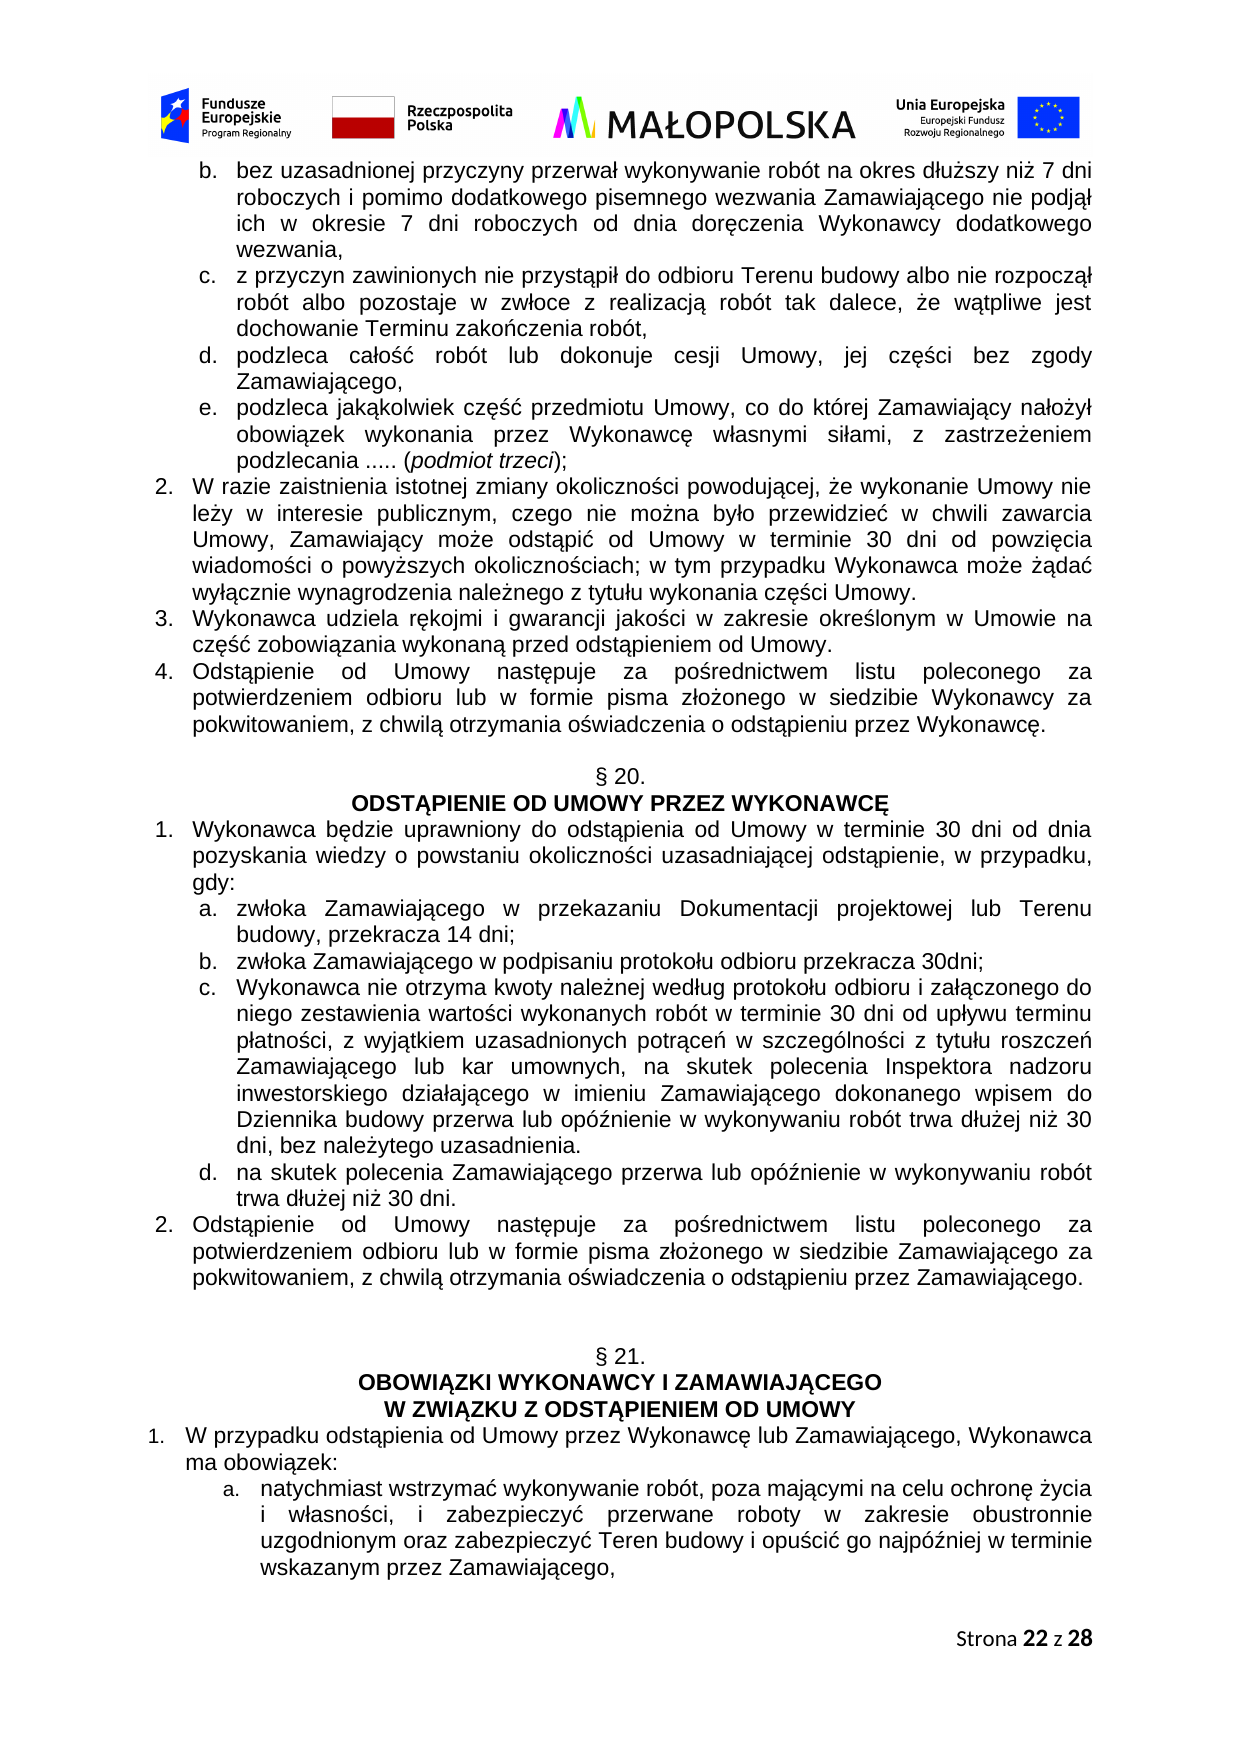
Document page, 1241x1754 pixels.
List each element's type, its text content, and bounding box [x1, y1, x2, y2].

list natychmiast wstrzymać wykonywanie robót, poza mającymi na celu ochronę życia i własności, i zabezpieczyć przerwane roboty w zakresie obustronnie uzgodnionym oraz zabezpieczyć Teren budowy i opuścić go najpóźniej w terminie wskazanym przez Zamawiającego, [223, 1475, 1093, 1580]
list zwłoka Zamawiającego w przekazaniu Dokumentacji projektowej lub Terenu budowy, przekracza 14 dni; [199, 895, 1093, 948]
list Wykonawca będzie uprawniony do odstąpienia od Umowy w terminie 30 dni od dnia pozyskania wiedzy o powstaniu okoliczności uzasadniającej odstąpienie, w przypadku, gdy: [154, 816, 1093, 895]
list zwłoka Zamawiającego w podpisaniu protokołu odbioru przekracza 30dni; [199, 948, 1093, 974]
list podzleca całość robót lub dokonuje cesji Umowy, jej części bez zgody Zamawiającego, [199, 342, 1093, 394]
text § 20. [148, 763, 1093, 789]
list W przypadku odstąpienia od Umowy przez Wykonawcę lub Zamawiającego, Wykonawca ma obowiązek: [148, 1422, 1093, 1475]
list podzleca jakąkolwiek część przedmiotu Umowy, co do której Zamawiający nałożył obowiązek wykonania przez Wykonawcę własnymi siłami, z zastrzeżeniem podzlecania ..... (podmiot trzeci); [199, 394, 1093, 473]
list na skutek polecenia Zamawiającego przerwa lub opóźnienie w wykonywaniu robót trwa dłużej niż 30 dni. [199, 1158, 1093, 1211]
picture [147, 73, 1093, 157]
list Odstąpienie od Umowy następuje za pośrednictwem listu poleconego za potwierdzeniem odbioru lub w formie pisma złożonego w siedzibie Wykonawcy za pokwitowaniem, z chwilą otrzymania oświadczenia o odstąpieniu przez Wykonawcę. [154, 658, 1093, 737]
list z przyczyn zawinionych nie przystąpił do odbioru Terenu budowy albo nie rozpoczął robót albo pozostaje w zwłoce z realizacją robót tak dalece, że wątpliwe jest dochowanie Terminu zakończenia robót, [199, 262, 1093, 342]
text § 21. [148, 1343, 1093, 1369]
list Wykonawca nie otrzyma kwoty należnej według protokołu odbioru i załączonego do niego zestawienia wartości wykonanych robót w terminie 30 dni od upływu terminu płatności, z wyjątkiem uzasadnionych potrąceń w szczególności z tytułu roszczeń Zamawiającego lub kar umownych, na skutek polecenia Inspektora nadzoru inwestorskiego działającego w imieniu Zamawiającego dokonanego wpisem do Dziennika budowy przerwa lub opóźnienie w wykonywaniu robót trwa dłużej niż 30 dni, bez należytego uzasadnienia. [199, 974, 1093, 1158]
text ODSTĄPIENIE OD UMOWY PRZEZ WYKONAWCĘ [148, 789, 1093, 816]
text OBOWIĄZKI WYKONAWCY I ZAMAWIAJĄCEGO [148, 1369, 1093, 1396]
list Wykonawca udziela rękojmi i gwarancji jakości w zakresie określonym w Umowie na część zobowiązania wykonaną przed odstąpieniem od Umowy. [154, 605, 1093, 658]
list W razie zaistnienia istotnej zmiany okoliczności powodującej, że wykonanie Umowy nie leży w interesie publicznym, czego nie można było przewidzieć w chwili zawarcia Umowy, Zamawiający może odstąpić od Umowy w terminie 30 dni od powzięcia wiadomości o powyższych okolicznościach; w tym przypadku Wykonawca może żądać wyłącznie wynagrodzenia należnego z tytułu wykonania części Umowy. [154, 473, 1093, 605]
list Odstąpienie od Umowy następuje za pośrednictwem listu poleconego za potwierdzeniem odbioru lub w formie pisma złożonego w siedzibie Zamawiającego za pokwitowaniem, z chwilą otrzymania oświadczenia o odstąpieniu przez Zamawiającego. [154, 1211, 1093, 1290]
text W ZWIĄZKU Z ODSTĄPIENIEM OD UMOWY [148, 1396, 1093, 1422]
list bez uzasadnionej przyczyny przerwał wykonywanie robót na okres dłuższy niż 7 dni roboczych i pomimo dodatkowego pisemnego wezwania Zamawiającego nie podjął ich w okresie 7 dni roboczych od dnia doręczenia Wykonawcy dodatkowego wezwania, [199, 157, 1093, 262]
